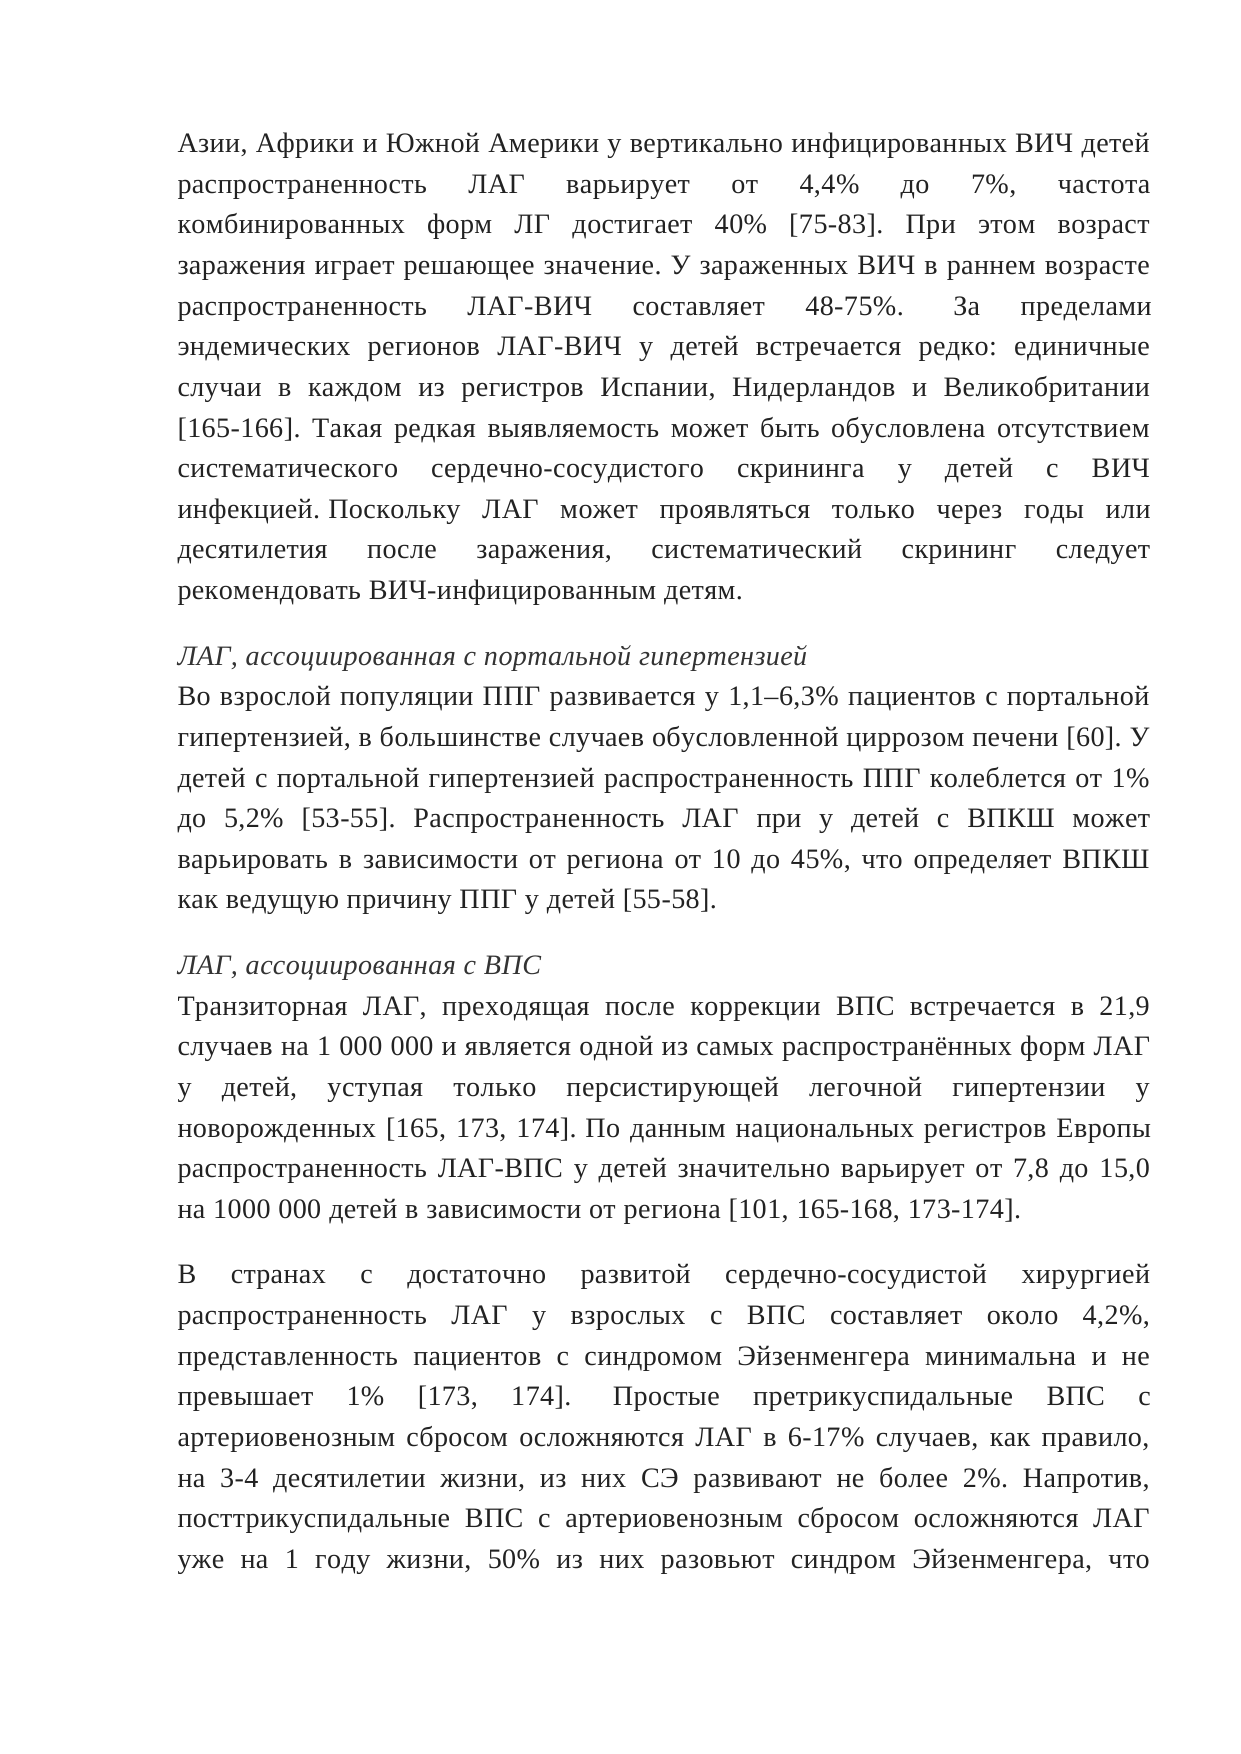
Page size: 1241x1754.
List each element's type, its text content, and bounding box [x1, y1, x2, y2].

text ЛАГ, ассоциированная с ВПС [177, 940, 1152, 981]
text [177, 1249, 1152, 1574]
text ЛАГ, ассоциированная с портальной гипертензией [177, 631, 1152, 671]
text Во взрослой популяции ППГ развивается у 1,1–6,3% пациентов с портальной гипертензией, в большинстве случаев обусловленной циррозом печени [60]. У детей с портальной гипертензией распространенность ППГ колеблется от 1% до 5,2% [53-55]. Распространенность ЛАГ при у детей с ВПКШ может варьировать в зависимости от региона от 10 до 45%, что определяет ВПКШ как ведущую причину ППГ у детей [55-58]. [177, 671, 1152, 915]
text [177, 118, 1152, 606]
text Транзиторная ЛАГ, преходящая после коррекции ВПС встречается в 21,9 случаев на 1 000 000 и является одной из самых распространённых форм ЛАГ у детей, уступая только персистирующей легочной гипертензии у новорожденных [165, 173, 174]. По данным национальных регистров Европы распространенность ЛАГ-ВПС у детей значительно варьирует от 7,8 до 15,0 на 1000 000 детей в зависимости от региона [101, 165-168, 173-174]. [177, 981, 1152, 1224]
